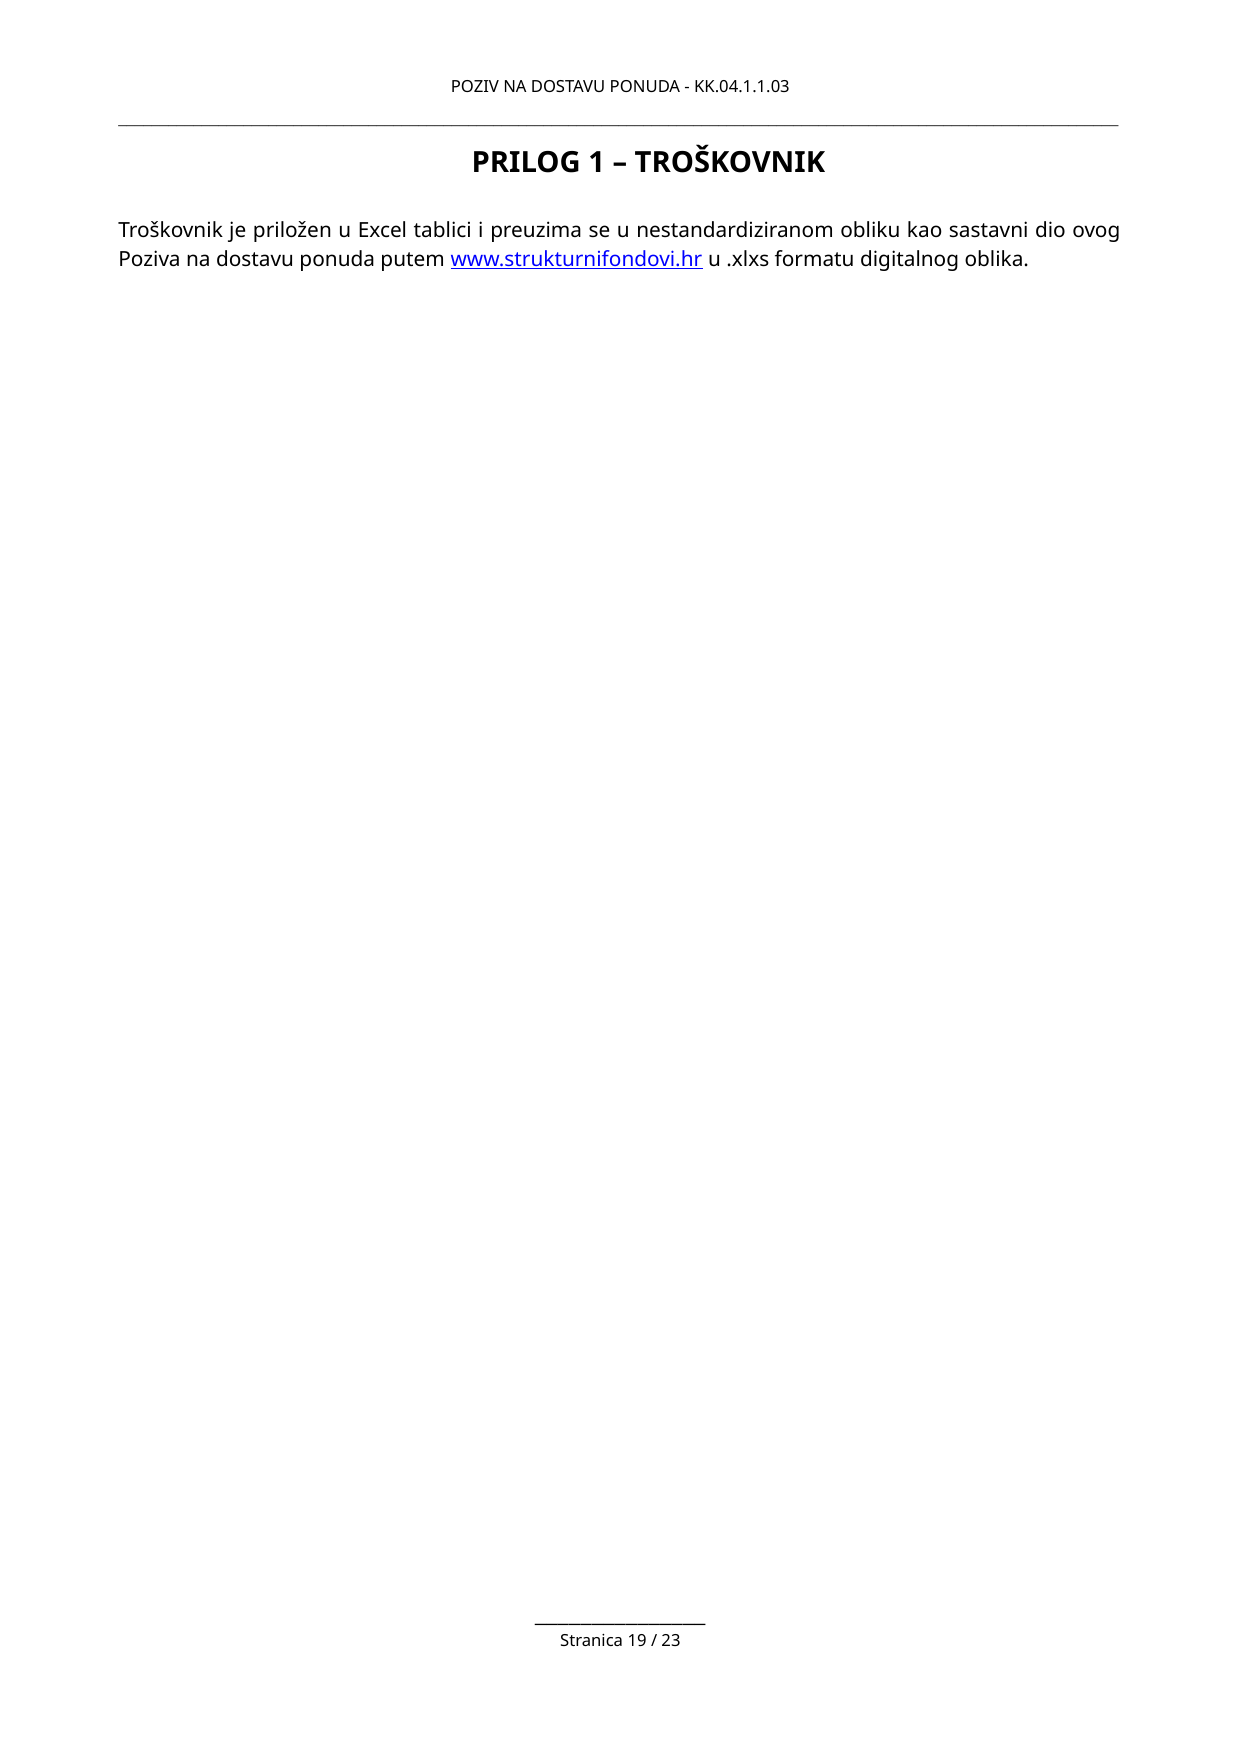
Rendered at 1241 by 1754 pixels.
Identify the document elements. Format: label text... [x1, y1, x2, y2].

text Troškovnik je priložen u Excel tablici i preuzima se u nestandardiziranom obliku kao sastavni dio ovog Poziva na dostavu ponuda putem www.strukturnifondovi.hr u .xlxs formatu digitalnog oblika. [118, 215, 1122, 272]
text PRILOG 1 – TROŠKOVNIK [118, 141, 1122, 181]
